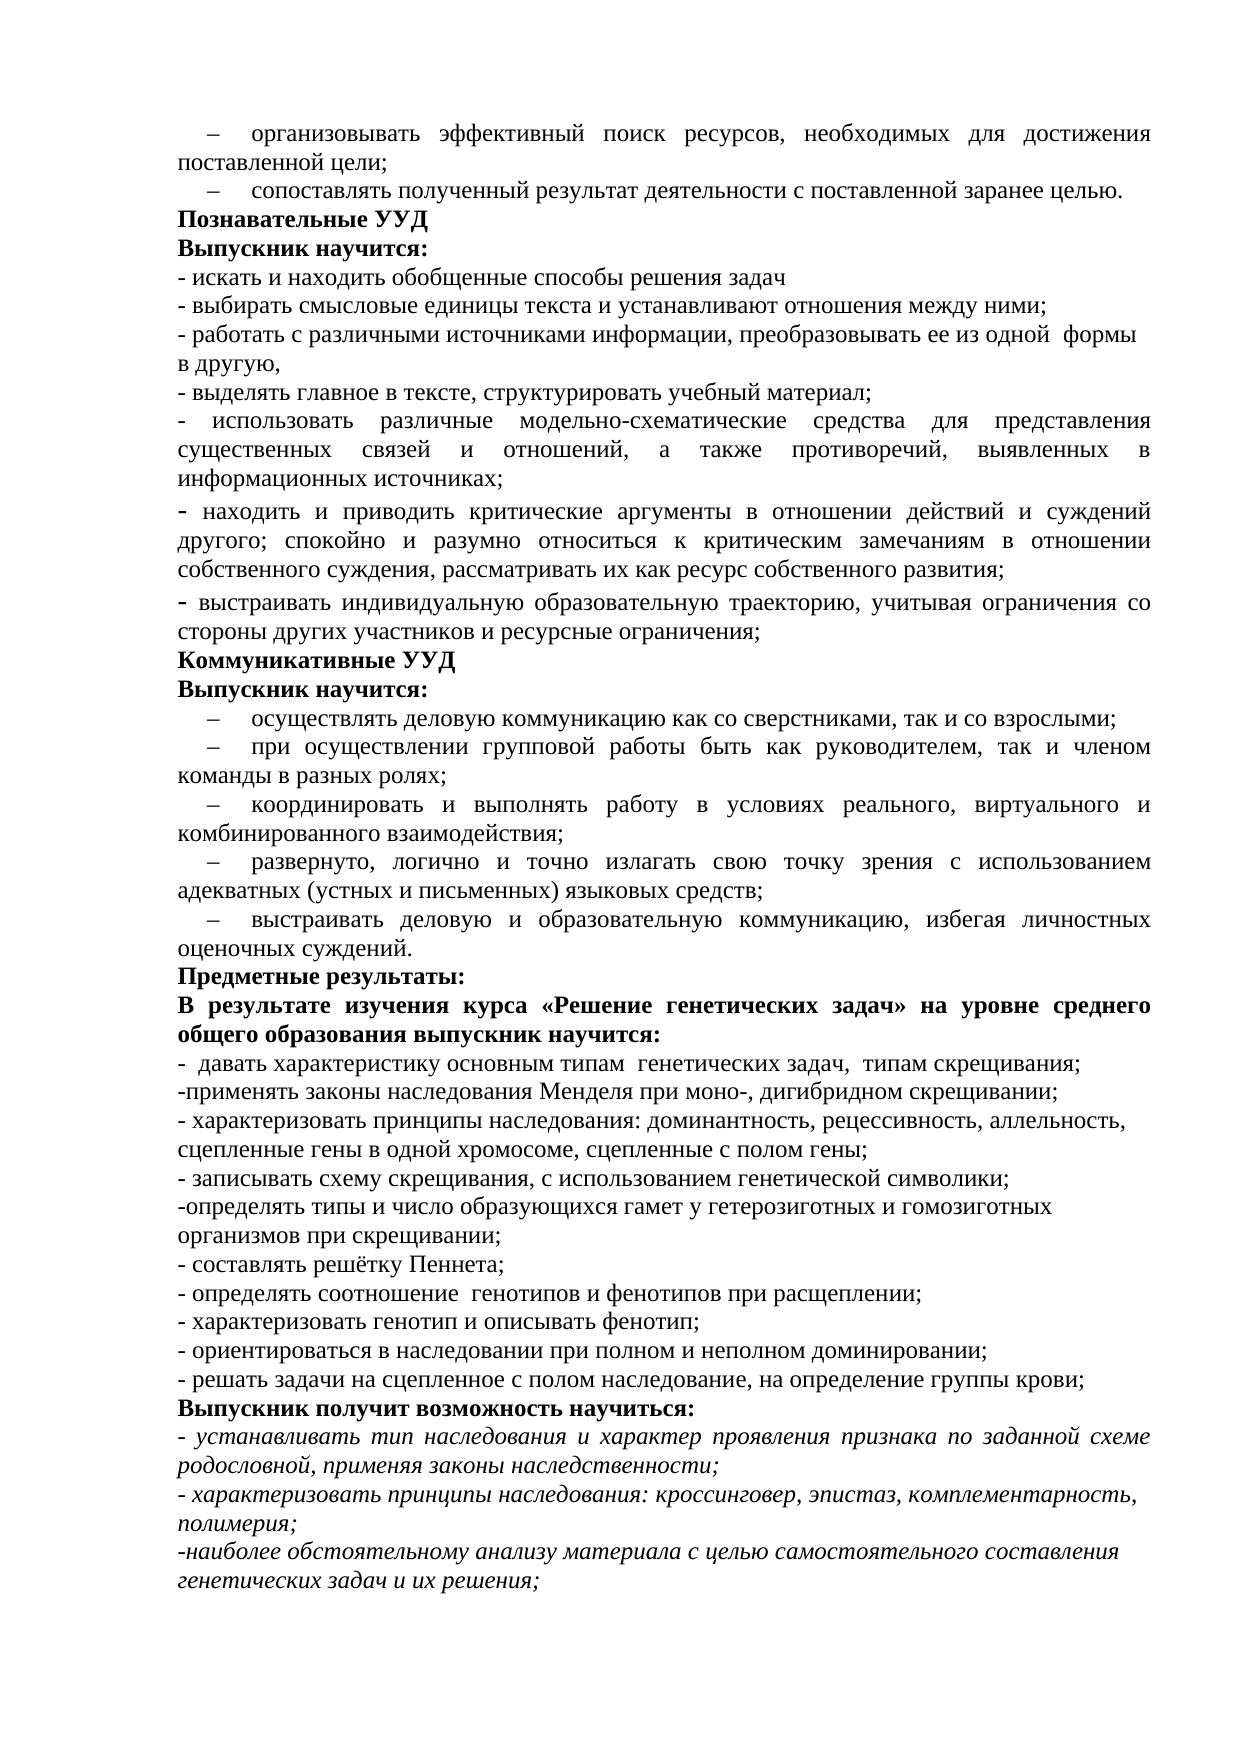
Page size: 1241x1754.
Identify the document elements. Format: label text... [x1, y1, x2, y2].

text выстраивать деловую и образовательную коммуникацию, избегая личностных оценочных суждений. [177, 904, 1152, 961]
text Познавательные УУД [177, 204, 1152, 233]
text - характеризовать принципы наследования: доминантность, рецессивность, аллельность, сцепленные гены в одной хромосоме, сцепленные с полом гены; [177, 1105, 1152, 1163]
text - характеризовать принципы наследования: кроссинговер, эпистаз, комплементарность, полимерия; [177, 1479, 1152, 1536]
list - использовать различные модельно-схематические средства для представления существенных связей и отношений, а также противоречий, выявленных в информационных источниках; [177, 406, 1152, 492]
text Коммуникативные УУД [177, 645, 1152, 674]
text - решать задачи на сцепленное с полом наследование, на определение группы крови; [177, 1364, 1152, 1393]
text -определять типы и число образующихся гамет у гетерозиготных и гомозиготных организмов при скрещивании; [177, 1191, 1152, 1249]
text - ориентироваться в наследовании при полном и неполном доминировании; [177, 1335, 1152, 1364]
text - выбирать смысловые единицы текста и устанавливают отношения между ними; [177, 291, 1152, 319]
text при осуществлении групповой работы быть как руководителем, так и членом команды в разных ролях; [177, 731, 1152, 789]
text развернуто, логично и точно излагать свою точку зрения с использованием адекватных (устных и письменных) языковых средств; [177, 846, 1152, 904]
text осуществлять деловую коммуникацию как со сверстниками, так и со взрослыми; [177, 703, 1152, 731]
text - искать и находить обобщенные способы решения задач [177, 262, 1152, 291]
text Выпускник научится: [177, 233, 1152, 262]
text - характеризовать генотип и описывать фенотип; [177, 1306, 1152, 1335]
text - работать с различными источниками информации, преобразовывать ее из одной формы в другую, [177, 319, 1152, 377]
text Выпускник получит возможность научиться: [177, 1393, 1152, 1421]
text -применять законы наследования Менделя при моно-, дигибридном скрещивании; [177, 1076, 1152, 1105]
text организовывать эффективный поиск ресурсов, необходимых для достижения поставленной цели; [177, 118, 1152, 176]
text -наиболее обстоятельному анализу материала с целью самостоятельного составления генетических задач и их решения; [177, 1536, 1152, 1594]
list Предметные результаты: [177, 961, 1152, 990]
list В результате изучения курса «Решение генетических задач» на уровне среднего общего образования выпускник научится: [177, 990, 1152, 1048]
text - выделять главное в тексте, структурировать учебный материал; [177, 377, 1152, 406]
text - давать характеристику основным типам генетических задач, типам скрещивания; [177, 1048, 1152, 1076]
list - выстраивать индивидуальную образовательную траекторию, учитывая ограничения со стороны других участников и ресурсные ограничения; [177, 583, 1152, 645]
list - устанавливать тип наследования и характер проявления признака по заданной схеме родословной, применяя законы наследственности; [177, 1421, 1152, 1479]
list - находить и приводить критические аргументы в отношении действий и суждений другого; спокойно и разумно относиться к критическим замечаниям в отношении собственного суждения, рассматривать их как ресурс собственного развития; [177, 492, 1152, 583]
text сопоставлять полученный результат деятельности с поставленной заранее целью. [177, 176, 1152, 204]
text - записывать схему скрещивания, с использованием генетической символики; [177, 1163, 1152, 1191]
text Выпускник научится: [177, 674, 1152, 703]
text - определять соотношение генотипов и фенотипов при расщеплении; [177, 1278, 1152, 1306]
text координировать и выполнять работу в условиях реального, виртуального и комбинированного взаимодействия; [177, 789, 1152, 846]
text - составлять решётку Пеннета; [177, 1249, 1152, 1278]
